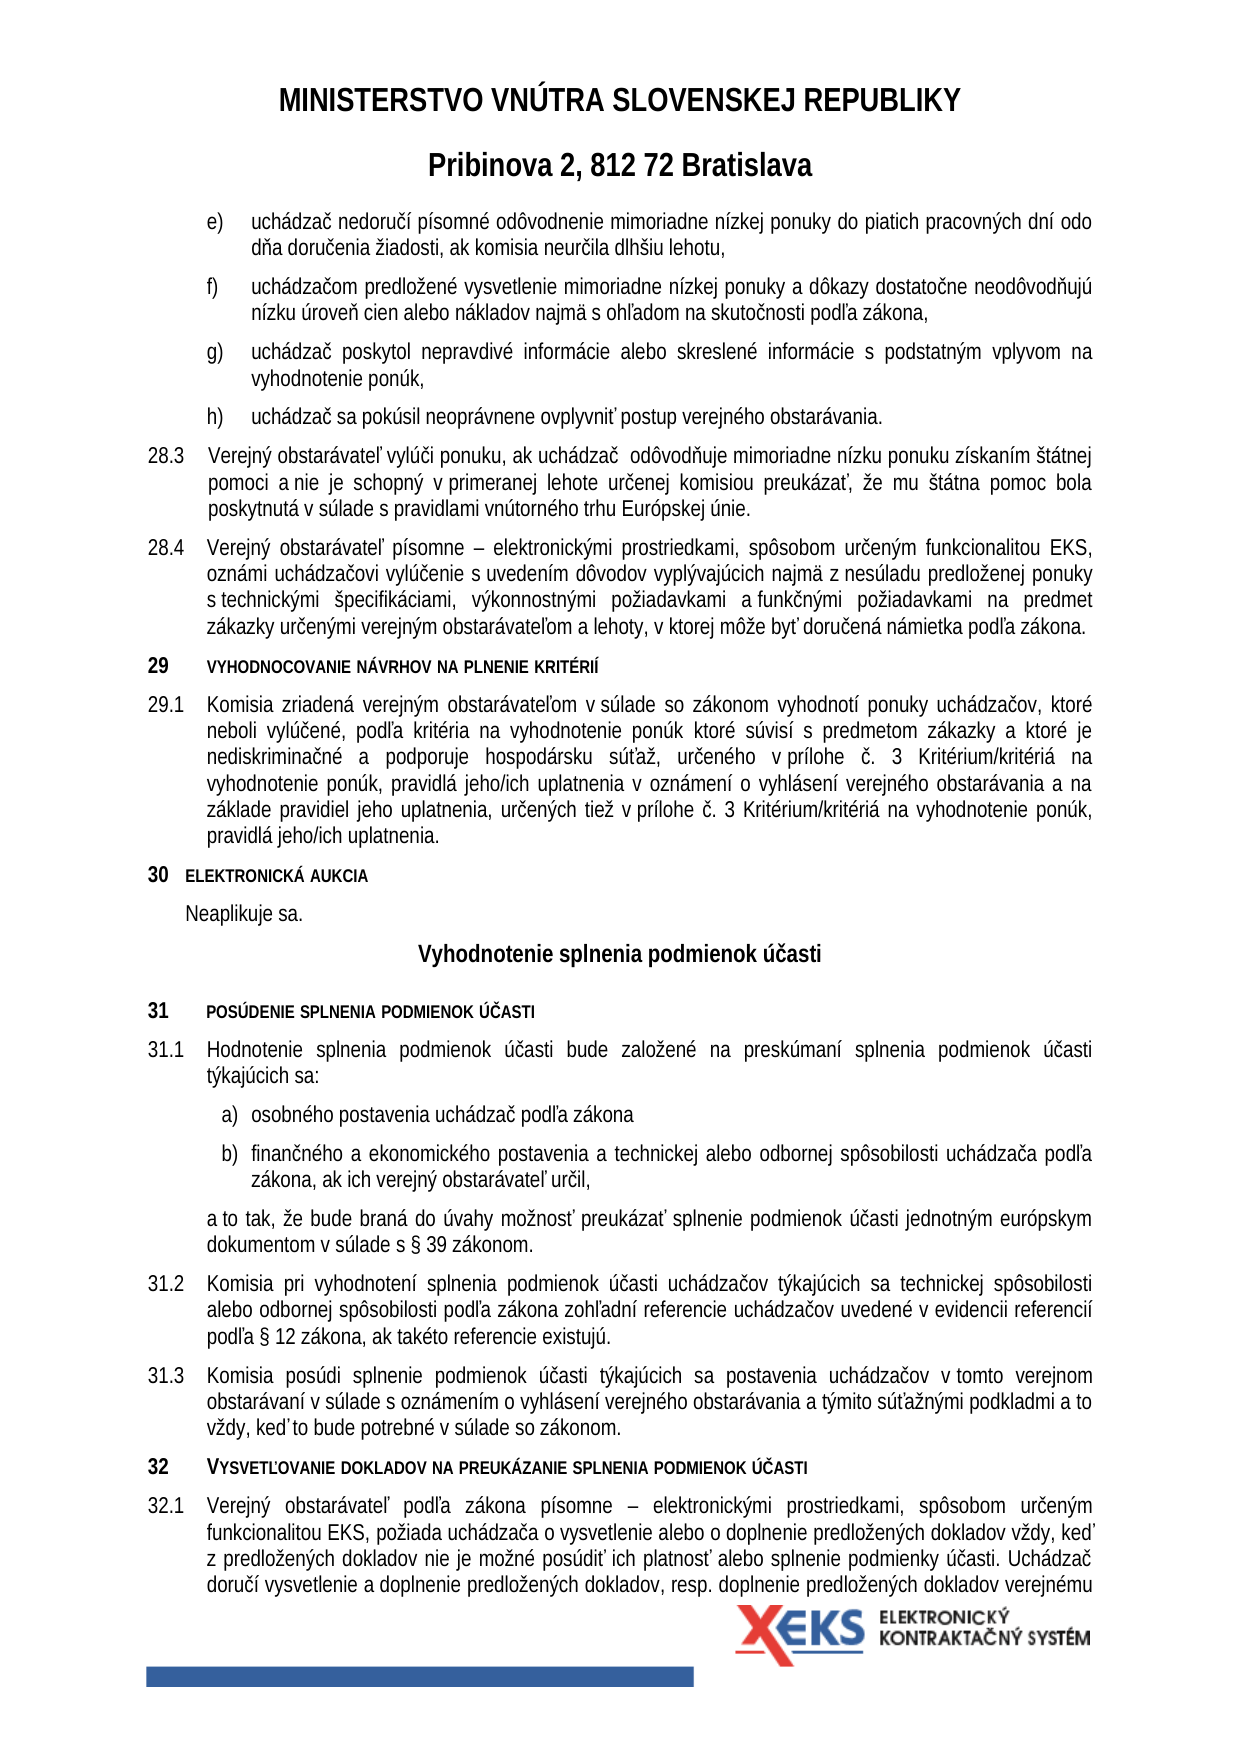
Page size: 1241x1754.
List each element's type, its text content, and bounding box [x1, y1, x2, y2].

list Komisia posúdi splnenie podmienok účasti týkajúcich sa postavenia uchádzačov v tomto verejnom obstarávaní v súlade s oznámením o vyhlásení verejného obstarávania a týmito súťažnými podkladmi a to vždy, keď to bude potrebné v súlade so zákonom. [148, 1362, 1093, 1441]
text Neaplikuje sa. [185, 900, 1093, 926]
list posúdenie splnenia podmienok účasti [148, 997, 1093, 1023]
list vyhodnocovanie návrhov na plnenie kritérií [148, 652, 1093, 678]
list Vysvetľovanie dokladov na preukázanie splnenia podmienok účasti [148, 1453, 1093, 1479]
text Vyhodnotenie splnenia podmienok účasti [148, 939, 1093, 967]
list uchádzačom predložené vysvetlenie mimoriadne nízkej ponuky a dôkazy dostatočne neodôvodňujú nízku úroveň cien alebo nákladov najmä s ohľadom na skutočnosti podľa zákona, [207, 273, 1093, 326]
list uchádzač nedoručí písomné odôvodnenie mimoriadne nízkej ponuky do piatich pracovných dní odo dňa doručenia žiadosti, ak komisia neurčila dlhšiu lehotu, [207, 208, 1093, 260]
text b) finančného a ekonomického postavenia a technickej alebo odbornej spôsobilosti uchádzača podľa zákona, ak ich verejný obstarávateľ určil, [221, 1140, 1093, 1192]
list elektronická aukcia [148, 861, 1093, 887]
text a to tak, že bude braná do úvahy možnosť preukázať splnenie podmienok účasti jednotným európskym dokumentom v súlade s § 39 zákonom. [207, 1205, 1093, 1258]
list Verejný obstarávateľ písomne – elektronickými prostriedkami, spôsobom určeným funkcionalitou EKS, oznámi uchádzačovi vylúčenie s uvedením dôvodov vyplývajúcich najmä z nesúladu predloženej ponuky s technickými špecifikáciami, výkonnostnými požiadavkami a funkčnými požiadavkami na predmet zákazky určenými verejným obstarávateľom a lehoty, v ktorej môže byť doručená námietka podľa zákona. [148, 534, 1093, 639]
text a) osobného postavenia uchádzač podľa zákona [221, 1101, 1093, 1127]
list uchádzač poskytol nepravdivé informácie alebo skreslené informácie s podstatným vplyvom na vyhodnotenie ponúk, [207, 338, 1093, 391]
list Hodnotenie splnenia podmienok účasti bude založené na preskúmaní splnenia podmienok účasti týkajúcich sa: [148, 1036, 1093, 1088]
text 29.1 Komisia zriadená verejným obstarávateľom v súlade so zákonom vyhodnotí ponuky uchádzačov, ktoré neboli vylúčené, podľa kritéria na vyhodnotenie ponúk ktoré súvisí s predmetom zákazky a ktoré je nediskriminačné a podporuje hospodársku súťaž, určeného v prílohe č. 3 Kritérium/kritériá na vyhodnotenie ponúk, pravidlá jeho/ich uplatnenia v oznámení o vyhlásení verejného obstarávania a na základe pravidiel jeho uplatnenia, určených tiež v prílohe č. 3 Kritérium/kritériá na vyhodnotenie ponúk, pravidlá jeho/ich uplatnenia. [148, 691, 1093, 849]
list Komisia pri vyhodnotení splnenia podmienok účasti uchádzačov týkajúcich sa technickej spôsobilosti alebo odbornej spôsobilosti podľa zákona zohľadní referencie uchádzačov uvedené v evidencii referencií podľa § 12 zákona, ak takéto referencie existujú. [148, 1270, 1093, 1349]
list uchádzač sa pokúsil neoprávnene ovplyvniť postup verejného obstarávania. [207, 403, 1093, 430]
picture [146, 1605, 1090, 1687]
list Verejný obstarávateľ vylúči ponuku, ak uchádzač odôvodňuje mimoriadne nízku ponuku získaním štátnej pomoci a nie je schopný v primeranej lehote určenej komisiou preukázať, že mu štátna pomoc bola poskytnutá v súlade s pravidlami vnútorného trhu Európskej únie. [148, 442, 1093, 521]
